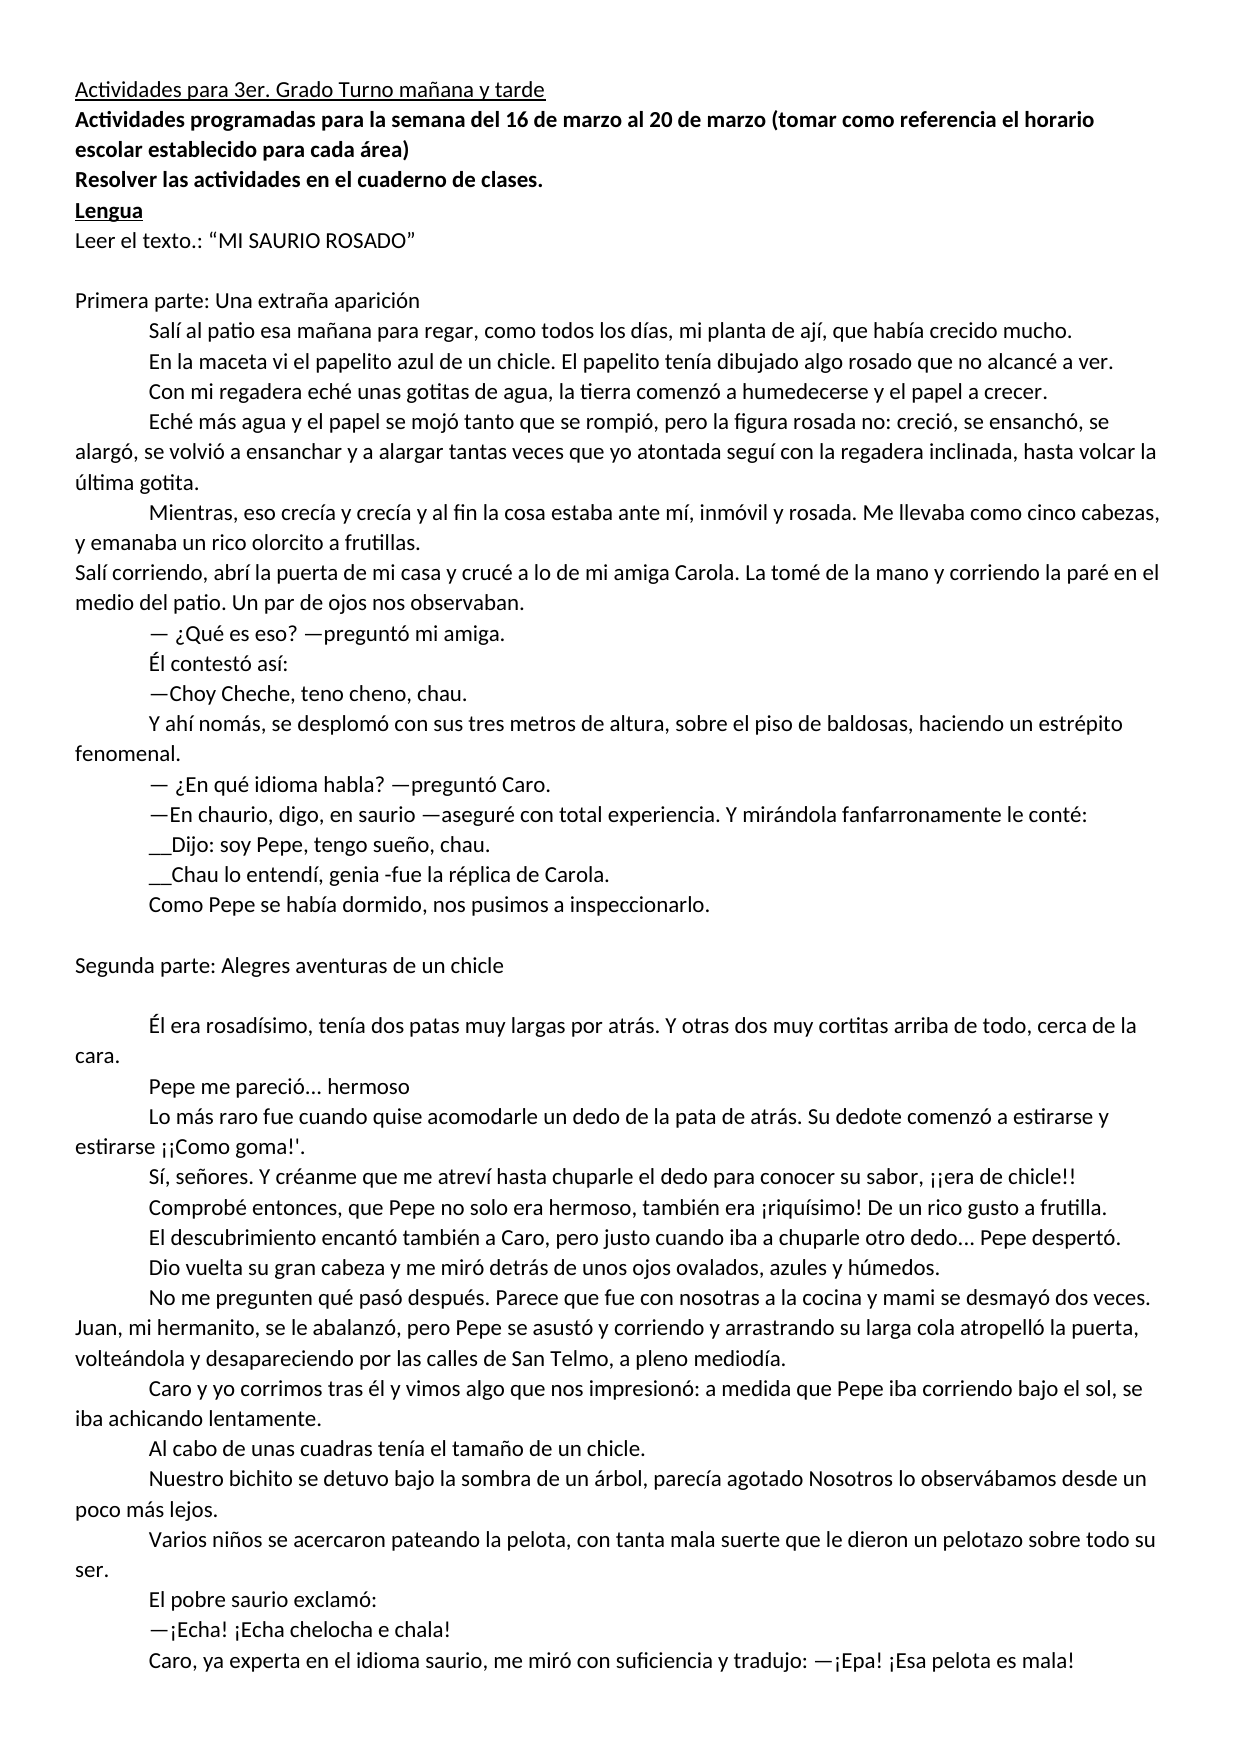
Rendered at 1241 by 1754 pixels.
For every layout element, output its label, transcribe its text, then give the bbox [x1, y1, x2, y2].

text Caro y yo corrimos tras él y vimos algo que nos impresionó: a medida que Pepe iba corriendo bajo el sol, se iba achicando lentamente. Al cabo de unas cuadras tenía el tamaño de un chicle. Nuestro bichito se detuvo bajo la sombra de un árbol, parecía agotado Nosotros lo observábamos desde un poco más lejos. [75, 1374, 1165, 1523]
text Dio vuelta su gran cabeza y me miró detrás de unos ojos ovalados, azules y húmedos. [75, 1253, 1165, 1281]
text Segunda parte: Alegres aventuras de un chicle [75, 951, 1165, 979]
text Mientras, eso crecía y crecía y al fin la cosa estaba ante mí, inmóvil y rosada. Me llevaba como cinco cabezas, y emanaba un rico olorcito a frutillas. [75, 498, 1165, 556]
text —Choy Cheche, teno cheno, chau. [75, 679, 1165, 707]
text Él era rosadísimo, tenía dos patas muy largas por atrás. Y otras dos muy cortitas arriba de todo, cerca de la cara. Pepe me pareció... hermoso [75, 1011, 1165, 1100]
text Actividades para 3er. Grado Turno mañana y tarde [75, 75, 1165, 103]
text Comprobé entonces, que Pepe no solo era hermoso, también era ¡riquísimo! De un rico gusto a frutilla. [75, 1193, 1165, 1221]
text — ¿Qué es eso? —preguntó mi amiga. [75, 619, 1165, 647]
text Primera parte: Una extraña aparición [75, 286, 1165, 314]
text Y ahí nomás, se desplomó con sus tres metros de altura, sobre el piso de baldosas, haciendo un estrépito fenomenal. — ¿En qué idioma habla? —preguntó Caro. —En chaurio, digo, en saurio —aseguré con total experiencia. Y mirándola fanfarronamente le conté: __Dijo: soy Pepe, tengo sueño, chau. __Chau lo entendí, genia -fue la réplica de Carola. [75, 709, 1165, 888]
text Salí al patio esa mañana para regar, como todos los días, mi planta de ají, que había crecido mucho. [75, 317, 1165, 345]
text Resolver las actividades en el cuaderno de clases. [75, 166, 1165, 194]
text Sí, señores. Y créanme que me atreví hasta chuparle el dedo para conocer su sabor, ¡¡era de chicle!! [75, 1162, 1165, 1191]
text Como Pepe se había dormido, nos pusimos a inspeccionarlo. [75, 891, 1165, 919]
text Lo más raro fue cuando quise acomodarle un dedo de la pata de atrás. Su dedote comenzó a estirarse y estirarse ¡¡Como goma!'. [75, 1102, 1165, 1160]
text No me pregunten qué pasó después. Parece que fue con nosotras a la cocina y mami se desmayó dos veces. Juan, mi hermanito, se le abalanzó, pero Pepe se asustó y corriendo y arrastrando su larga cola atropelló la puerta, volteándola y desapareciendo por las calles de San Telmo, a pleno mediodía. [75, 1283, 1165, 1372]
text Varios niños se acercaron pateando la pelota, con tanta mala suerte que le dieron un pelotazo sobre todo su ser. El pobre saurio exclamó: —¡Echa! ¡Echa chelocha e chala! [75, 1525, 1165, 1644]
text Salí corriendo, abrí la puerta de mi casa y crucé a lo de mi amiga Carola. La tomé de la mano y corriendo la paré en el medio del patio. Un par de ojos nos observaban. [75, 558, 1165, 617]
text Él contestó así: [75, 649, 1165, 677]
text Lengua [75, 196, 1165, 224]
text Leer el texto.: “Mi Saurio Rosado” [75, 226, 1165, 254]
text Con mi regadera eché unas gotitas de agua, la tierra comenzó a humedecerse y el papel a crecer. [75, 377, 1165, 405]
text En la maceta vi el papelito azul de un chicle. El papelito tenía dibujado algo rosado que no alcancé a ver. [75, 347, 1165, 375]
text Caro, ya experta en el idioma saurio, me miró con suficiencia y tradujo: —¡Epa! ¡Esa pelota es mala! [75, 1646, 1165, 1674]
text El descubrimiento encantó también a Caro, pero justo cuando iba a chuparle otro dedo... Pepe despertó. [75, 1223, 1165, 1251]
text Actividades programadas para la semana del 16 de marzo al 20 de marzo (tomar como referencia el horario escolar establecido para cada área) [75, 105, 1165, 163]
text Eché más agua y el papel se mojó tanto que se rompió, pero la figura rosada no: creció, se ensanchó, se alargó, se volvió a ensanchar y a alargar tantas veces que yo atontada seguí con la regadera inclinada, hasta volcar la última gotita. [75, 407, 1165, 496]
